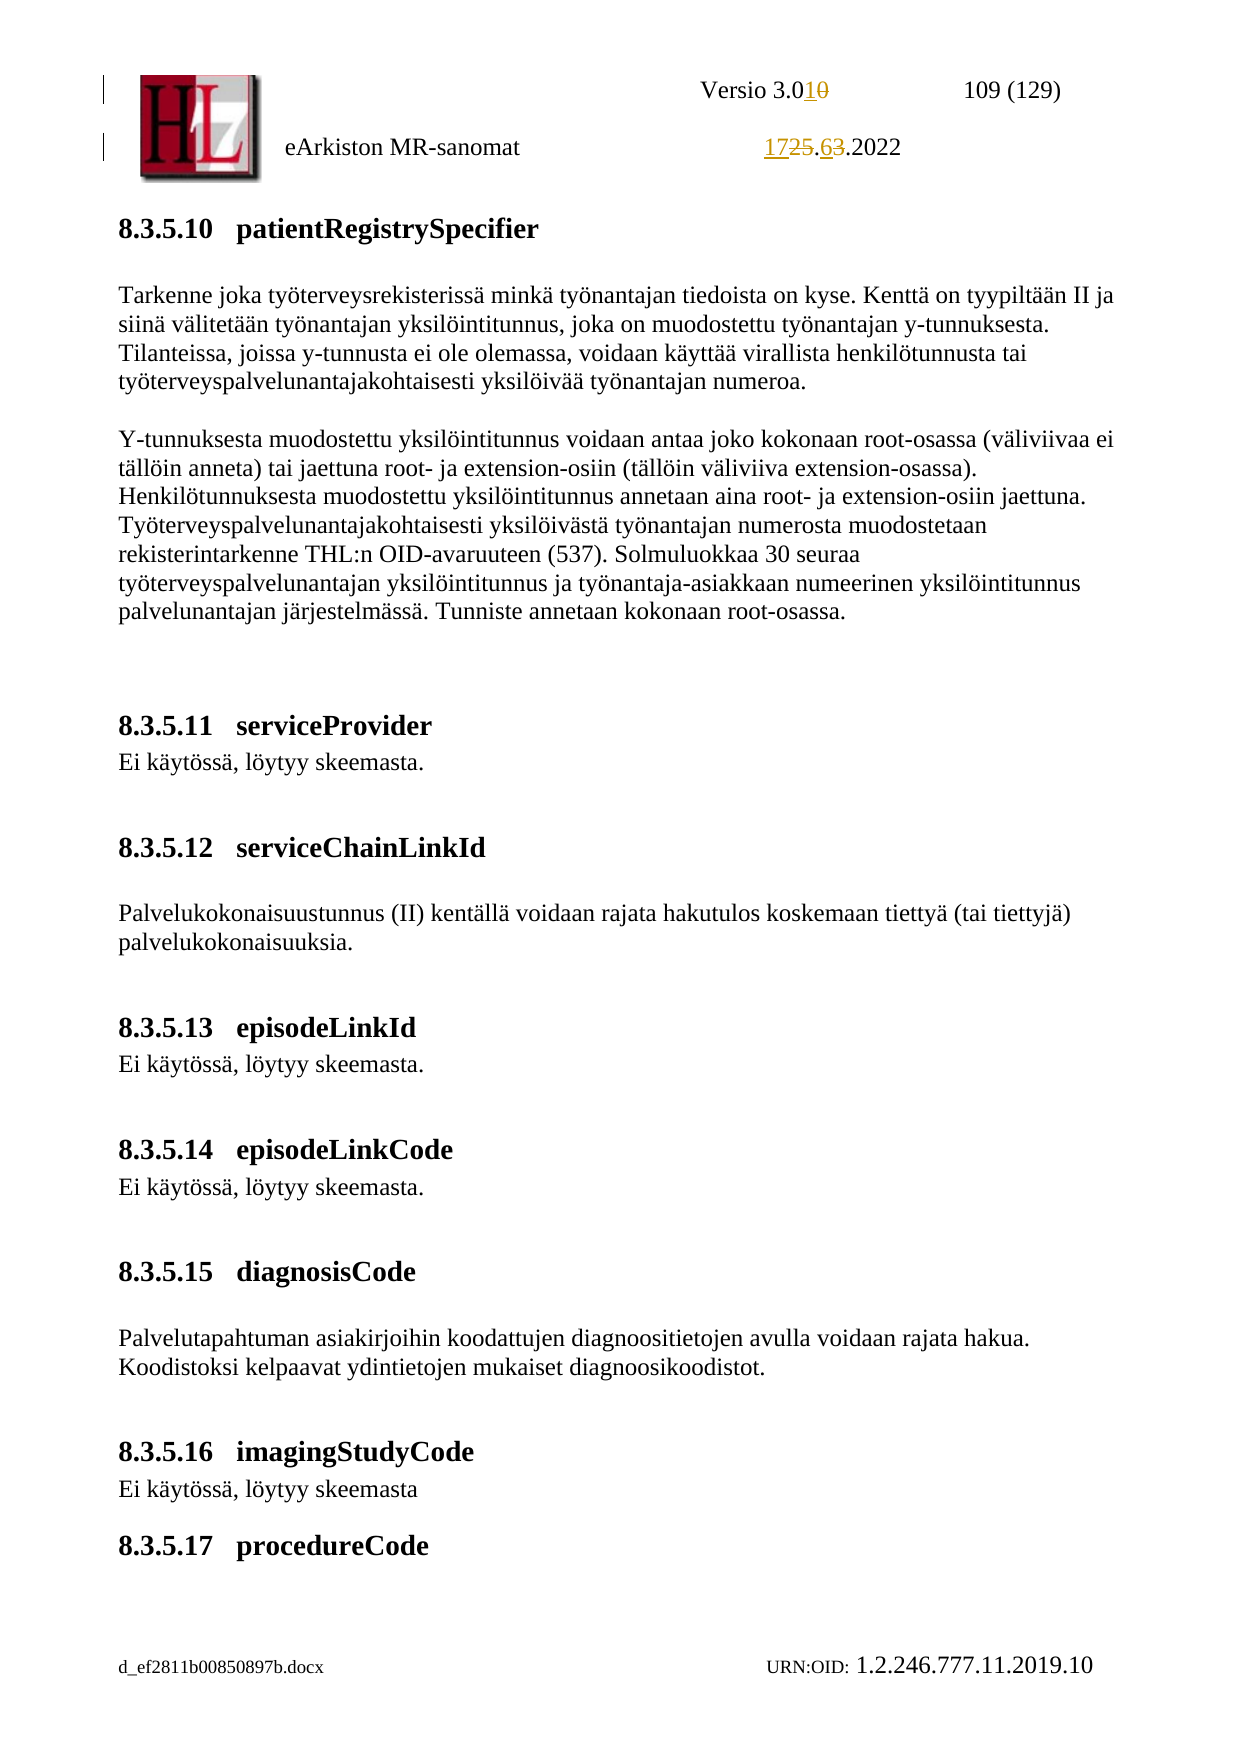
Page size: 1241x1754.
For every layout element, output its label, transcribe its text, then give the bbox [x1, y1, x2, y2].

subtitle patientRegistrySpecifier [118, 212, 1122, 245]
subtitle imagingStudyCode [118, 1434, 1122, 1468]
text Ei käytössä, löytyy skeemasta. [118, 747, 1122, 776]
picture [140, 75, 263, 183]
subtitle serviceProvider [118, 708, 1122, 741]
subtitle episodeLinkCode [118, 1132, 1122, 1166]
text Työterveyspalvelunantajakohtaisesti yksilöivästä työnantajan numerosta muodostetaan rekisterintarkenne THL:n OID-avaruuteen (537). Solmuluokkaa 30 seuraa työterveyspalvelunantajan yksilöintitunnus ja työnantaja-asiakkaan numeerinen yksilöintitunnus palvelunantajan järjestelmässä. Tunniste annetaan kokonaan root-osassa. [118, 510, 1122, 625]
subtitle procedureCode [118, 1528, 1122, 1561]
subtitle diagnosisCode [118, 1254, 1122, 1288]
text Tarkenne joka työterveysrekisterissä minkä työnantajan tiedoista on kyse. Kenttä on tyypiltään II ja siinä välitetään työnantajan yksilöintitunnus, joka on muodostettu työnantajan y-tunnuksesta. Tilanteissa, joissa y-tunnusta ei ole olemassa, voidaan käyttää virallista henkilötunnusta tai työterveyspalvelunantajakohtaisesti yksilöivää työnantajan numeroa. [118, 280, 1122, 395]
text Y-tunnuksesta muodostettu yksilöintitunnus voidaan antaa joko kokonaan root-osassa (väliviivaa ei tällöin anneta) tai jaettuna root- ja extension-osiin (tällöin väliviiva extension-osassa). Henkilötunnuksesta muodostettu yksilöintitunnus annetaan aina root- ja extension-osiin jaettuna. [118, 424, 1122, 510]
text Palvelutapahtuman asiakirjoihin koodattujen diagnoositietojen avulla voidaan rajata hakua. Koodistoksi kelpaavat ydintietojen mukaiset diagnoosikoodistot. [118, 1323, 1122, 1380]
text Ei käytössä, löytyy skeemasta. [118, 1049, 1122, 1078]
text Palvelukokonaisuustunnus (II) kentällä voidaan rajata hakutulos koskemaan tiettyä (tai tiettyjä) palvelukokonaisuuksia. [118, 898, 1122, 956]
text Ei käytössä, löytyy skeemasta. [118, 1172, 1122, 1201]
subtitle episodeLinkId [118, 1010, 1122, 1043]
subtitle serviceChainLinkId [118, 830, 1122, 863]
text Ei käytössä, löytyy skeemasta [118, 1474, 1122, 1503]
